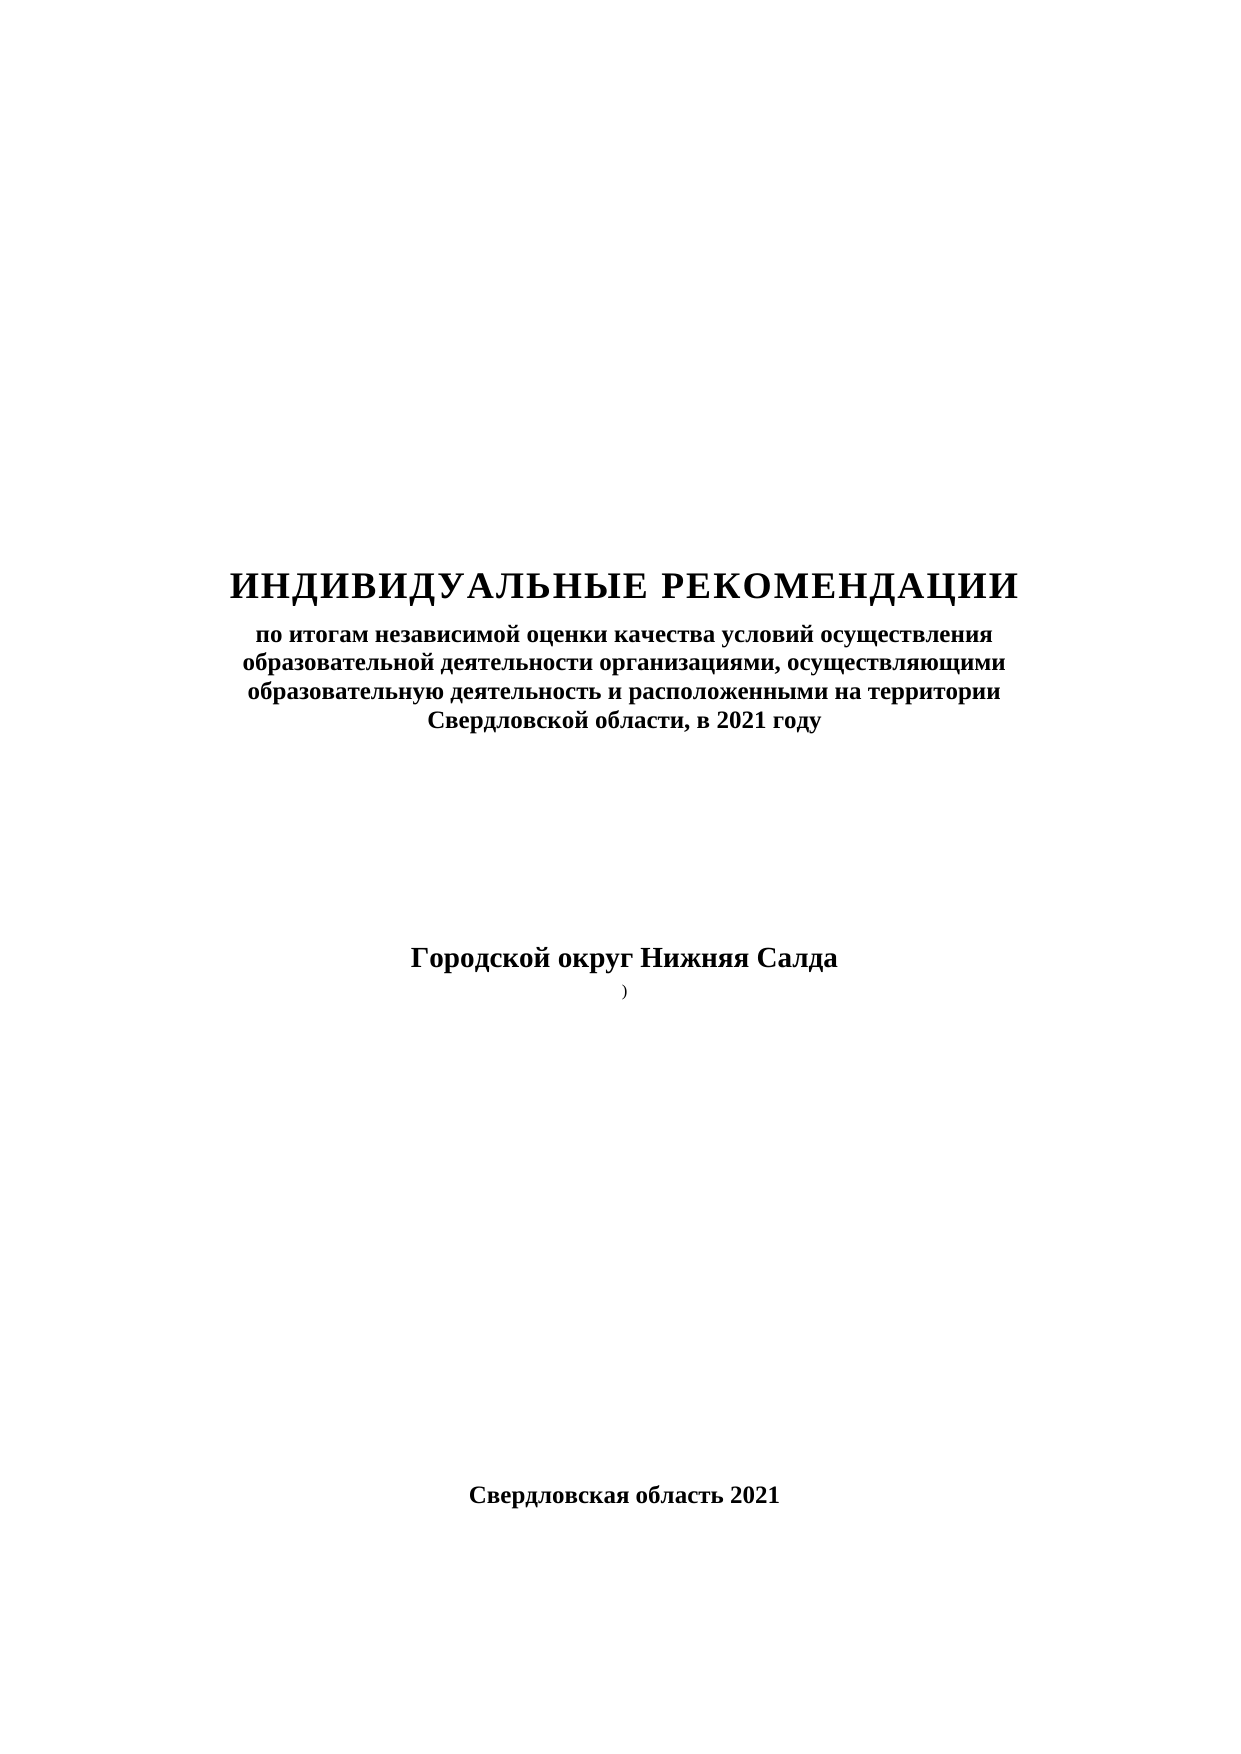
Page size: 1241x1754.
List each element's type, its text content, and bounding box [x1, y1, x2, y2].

text ) [177, 980, 1071, 999]
text Свердловская область 2021 [177, 1481, 1071, 1509]
text Городской округ Нижняя Салда [177, 941, 1071, 974]
text по итогам независимой оценки качества условий осуществления образовательной деятельности организациями, осуществляющими образовательную деятельность и расположенными на территории Свердловской области, в 2021 году [177, 619, 1071, 734]
text ИНДИВИДУАЛЬНЫЕ РЕКОМЕНДАЦИИ [177, 563, 1071, 606]
